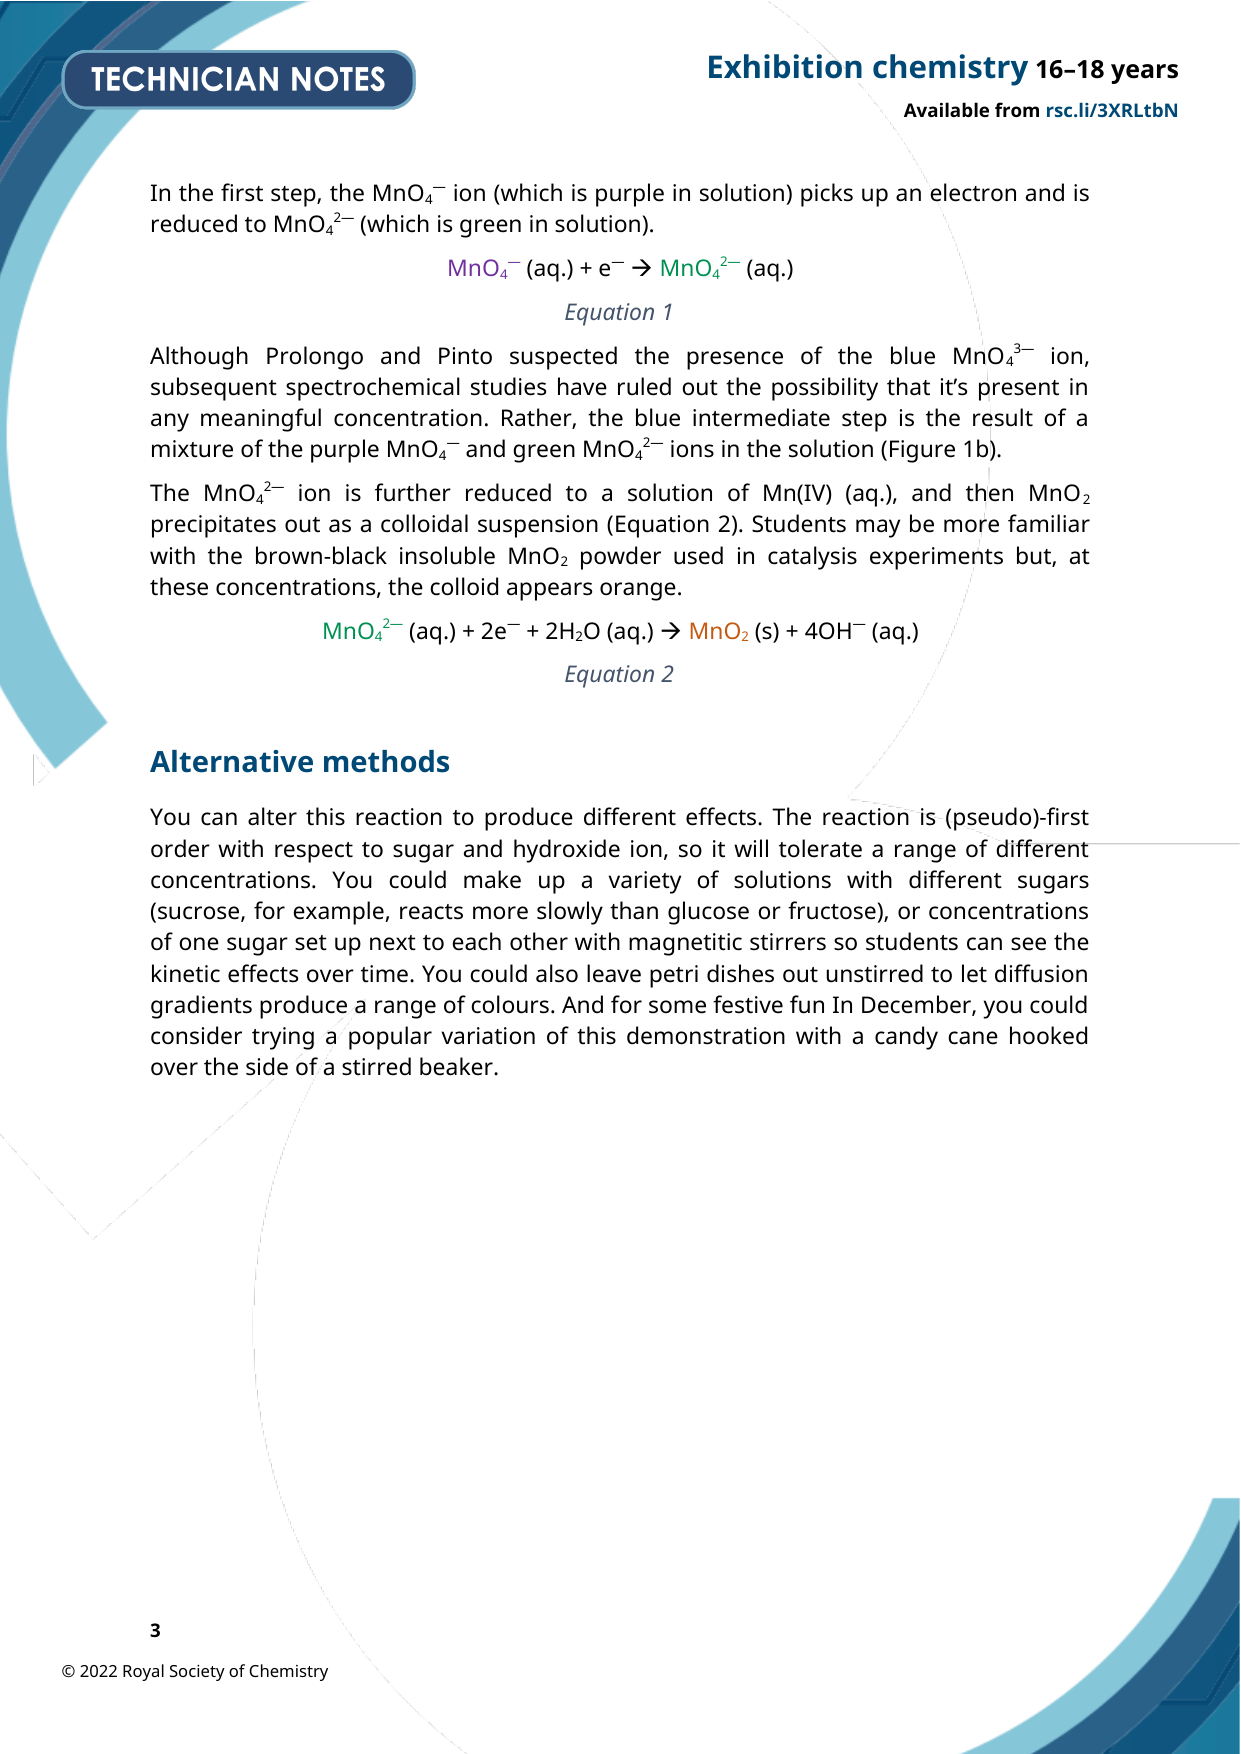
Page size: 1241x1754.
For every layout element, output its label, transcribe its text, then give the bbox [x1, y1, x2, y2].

text Equation 2 [150, 658, 1090, 690]
text MnO42— (aq.) + 2e— + 2H2O (aq.) MnO2 (s) + 4OH— (aq.) [150, 615, 1090, 646]
text MnO4— (aq.) + e— MnO42— (aq.) [150, 252, 1090, 283]
picture [61, 50, 416, 110]
text Equation 1 [150, 296, 1090, 327]
text The MnO42— ion is further reduced to a solution of Mn(IV) (aq.), and then MnO2 precipitates out as a colloidal suspension (Equation 2). Students may be more familiar with the brown-black insoluble MnO2 powder used in catalysis experiments but, at these concentrations, the colloid appears orange. [150, 477, 1090, 602]
text In the first step, the MnO4— ion (which is purple in solution) picks up an electron and is reduced to MnO42— (which is green in solution). [150, 177, 1090, 240]
text You can alter this reaction to produce different effects. The reaction is (pseudo)-first order with respect to sugar and hydroxide ion, so it will tolerate a range of different concentrations. You could make up a variety of solutions with different sugars (sucrose, for example, reacts more slowly than glucose or fructose), or concentrations of one sugar set up next to each other with magnetitic stirrers so students can see the kinetic effects over time. You could also leave petri dishes out unstirred to let diffusion gradients produce a range of colours. And for some festive fun In December, you could consider trying a popular variation of this demonstration with a candy cane hooked over the side of a stirred beaker. [150, 801, 1090, 1082]
text Alternative methods [150, 742, 1090, 781]
